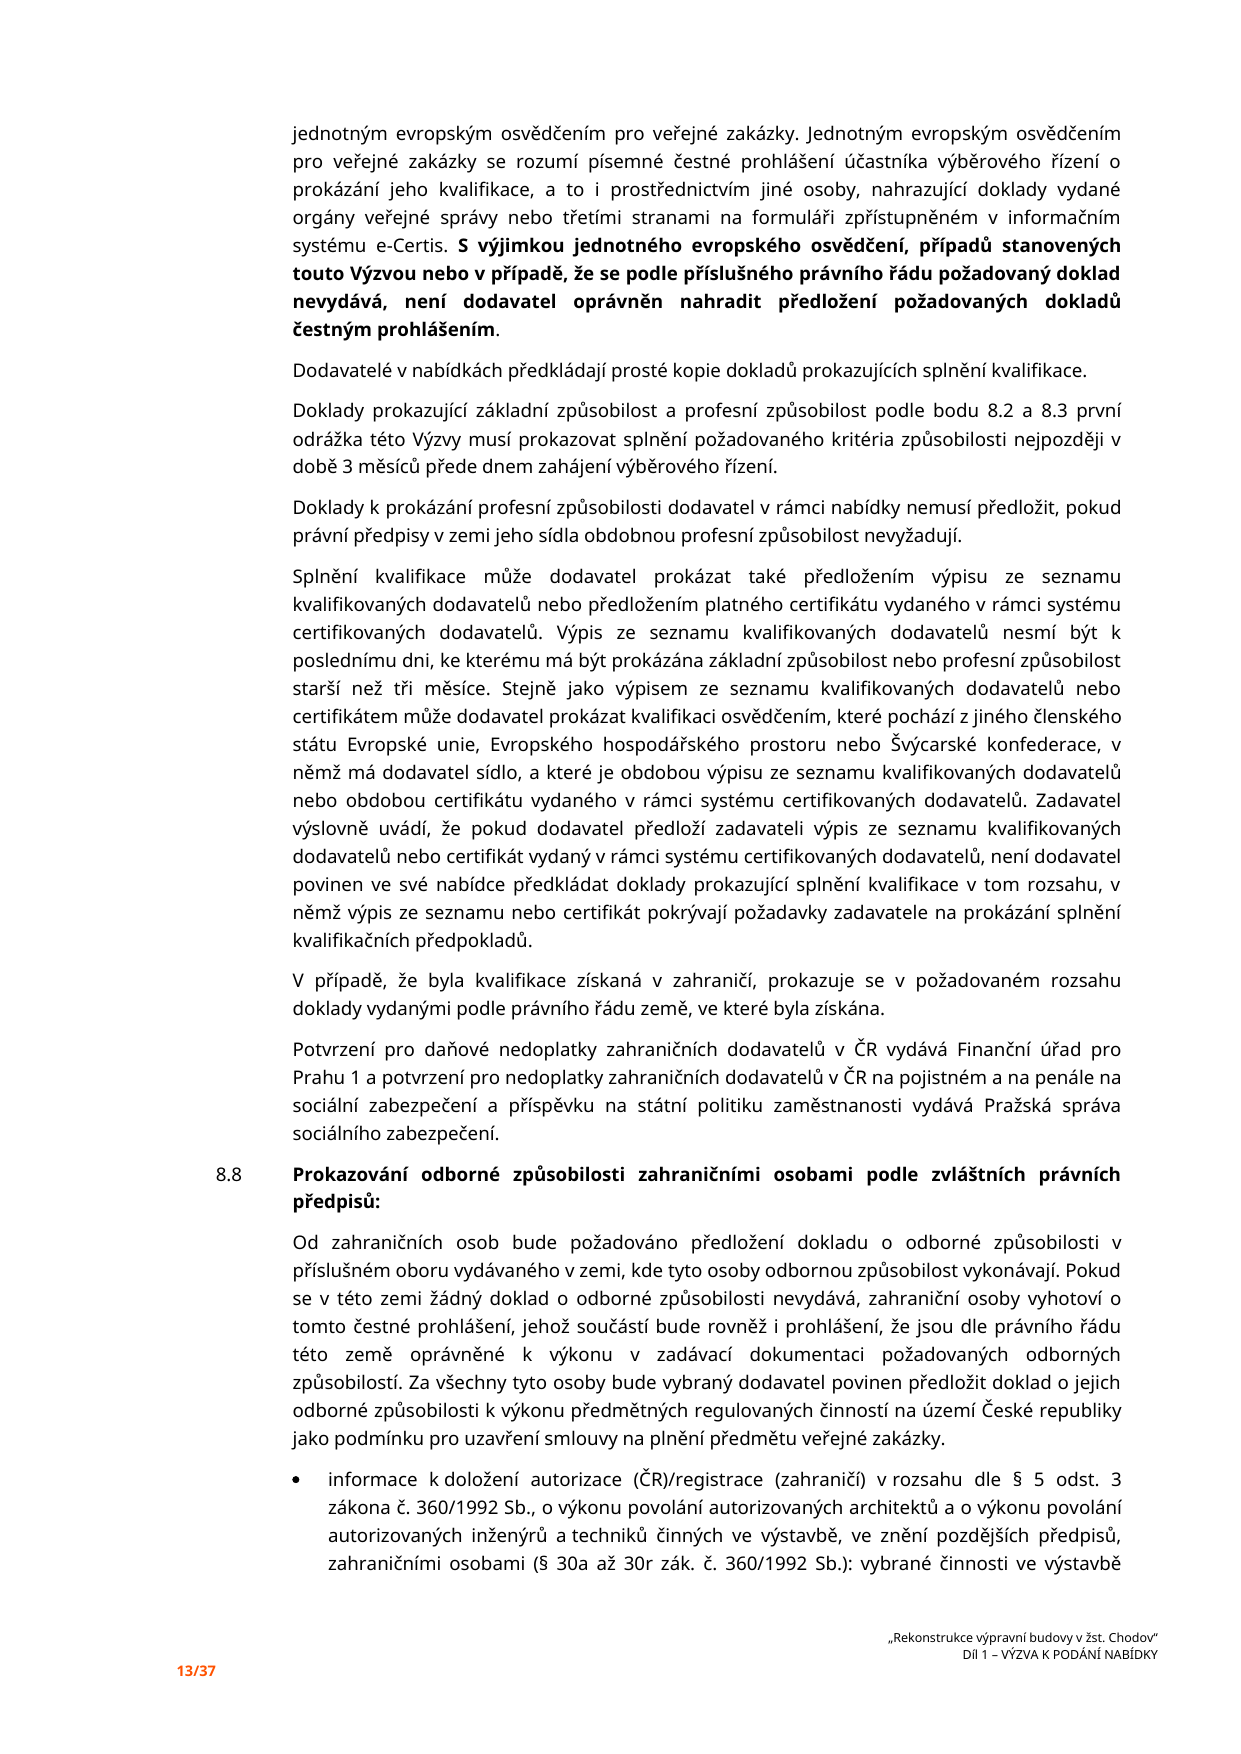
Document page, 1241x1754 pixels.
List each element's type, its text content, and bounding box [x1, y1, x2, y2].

text Splnění kvalifikace může dodavatel prokázat také předložením výpisu ze seznamu kvalifikovaných dodavatelů nebo předložením platného certifikátu vydaného v rámci systému certifikovaných dodavatelů. Výpis ze seznamu kvalifikovaných dodavatelů nesmí být k poslednímu dni, ke kterému má být prokázána základní způsobilost nebo profesní způsobilost starší než tři měsíce. Stejně jako výpisem ze seznamu kvalifikovaných dodavatelů nebo certifikátem může dodavatel prokázat kvalifikaci osvědčením, které pochází z jiného členského státu Evropské unie, Evropského hospodářského prostoru nebo Švýcarské konfederace, v němž má dodavatel sídlo, a které je obdobou výpisu ze seznamu kvalifikovaných dodavatelů nebo obdobou certifikátu vydaného v rámci systému certifikovaných dodavatelů. Zadavatel výslovně uvádí, že pokud dodavatel předloží zadavateli výpis ze seznamu kvalifikovaných dodavatelů nebo certifikát vydaný v rámci systému certifikovaných dodavatelů, není dodavatel povinen ve své nabídce předkládat doklady prokazující splnění kvalifikace v tom rozsahu, v němž výpis ze seznamu nebo certifikát pokrývají požadavky zadavatele na prokázání splnění kvalifikačních předpokladů. [292, 563, 1122, 953]
text Doklady k prokázání profesní způsobilosti dodavatel v rámci nabídky nemusí předložit, pokud právní předpisy v zemi jeho sídla obdobnou profesní způsobilost nevyžadují. [292, 494, 1122, 548]
text Potvrzení pro daňové nedoplatky zahraničních dodavatelů v ČR vydává Finanční úřad pro Prahu 1 a potvrzení pro nedoplatky zahraničních dodavatelů v ČR na pojistném a na penále na sociální zabezpečení a příspěvku na státní politiku zaměstnanosti vydává Pražská správa sociálního zabezpečení. [292, 1036, 1122, 1146]
text Dodavatelé v nabídkách předkládají prosté kopie dokladů prokazujících splnění kvalifikace. [292, 357, 1122, 383]
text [292, 121, 1122, 342]
text Prokazování odborné způsobilosti zahraničními osobami podle zvláštních právních předpisů: [216, 1161, 1122, 1214]
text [292, 1466, 1122, 1576]
text Doklady prokazující základní způsobilost a profesní způsobilost podle bodu 8.2 a 8.3 první odrážka této Výzvy musí prokazovat splnění požadovaného kritéria způsobilosti nejpozději v době 3 měsíců přede dnem zahájení výběrového řízení. [292, 398, 1122, 479]
text V případě, že byla kvalifikace získaná v zahraničí, prokazuje se v požadovaném rozsahu doklady vydanými podle právního řádu země, ve které byla získána. [292, 968, 1122, 1021]
text Od zahraničních osob bude požadováno předložení dokladu o odborné způsobilosti v příslušném oboru vydávaného v zemi, kde tyto osoby odbornou způsobilost vykonávají. Pokud se v této zemi žádný doklad o odborné způsobilosti nevydává, zahraniční osoby vyhotoví o tomto čestné prohlášení, jehož součástí bude rovněž i prohlášení, že jsou dle právního řádu této země oprávněné k výkonu v zadávací dokumentaci požadovaných odborných způsobilostí. Za všechny tyto osoby bude vybraný dodavatel povinen předložit doklad o jejich odborné způsobilosti k výkonu předmětných regulovaných činností na území České republiky jako podmínku pro uzavření smlouvy na plnění předmětu veřejné zakázky. [292, 1229, 1122, 1451]
